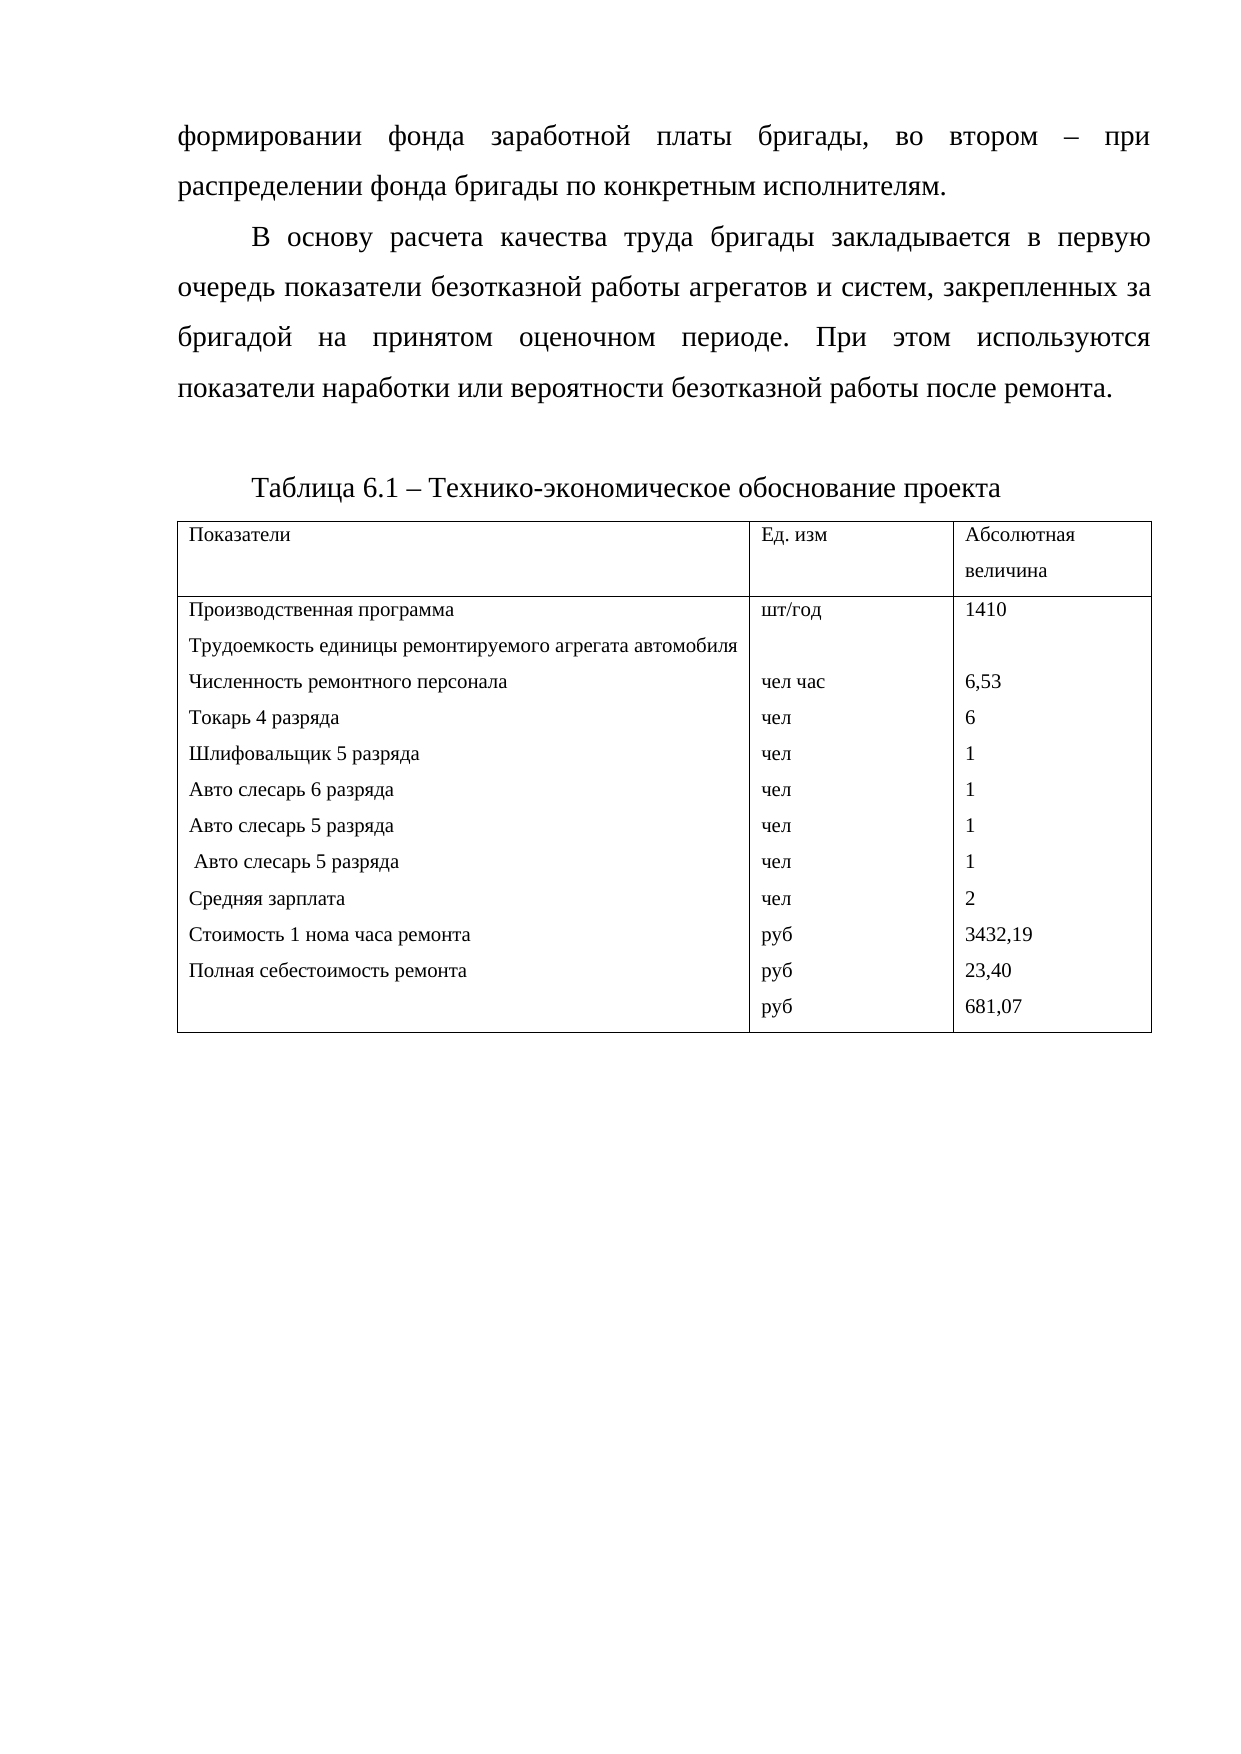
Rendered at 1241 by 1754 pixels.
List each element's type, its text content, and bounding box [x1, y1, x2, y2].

text Таблица 6.1 – Технико-экономическое обоснование проекта [177, 470, 1152, 504]
table_cell Производственная программа Трудоемкость единицы ремонтируемого агрегата автомобиля Численность ремонтного персонала Токарь 4 разряда Шлифовальщик 5 разряда Авто слесарь 6 разряда Авто слесарь 5 разряда Авто слесарь 5 разряда Средняя зарплата Стоимость 1 нома часа ремонта Полная себестоимость ремонта [178, 597, 749, 1032]
table_cell шт/год чел час чел чел чел чел чел чел руб руб руб [750, 597, 953, 1032]
text В основу расчета качества труда бригады закладывается в первую очередь показатели безотказной работы агрегатов и систем, закрепленных за бригадой на принятом оценочном периоде. При этом используются показатели наработки или вероятности безотказной работы после ремонта. [177, 219, 1152, 403]
table_header Ед. изм [750, 522, 953, 596]
table_header Показатели [178, 522, 749, 596]
table_header Абсолютная величина [954, 522, 1151, 596]
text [177, 118, 1152, 202]
table_cell 1410 6,53 6 1 1 1 1 2 3432,19 23,40 681,07 [954, 597, 1151, 1032]
